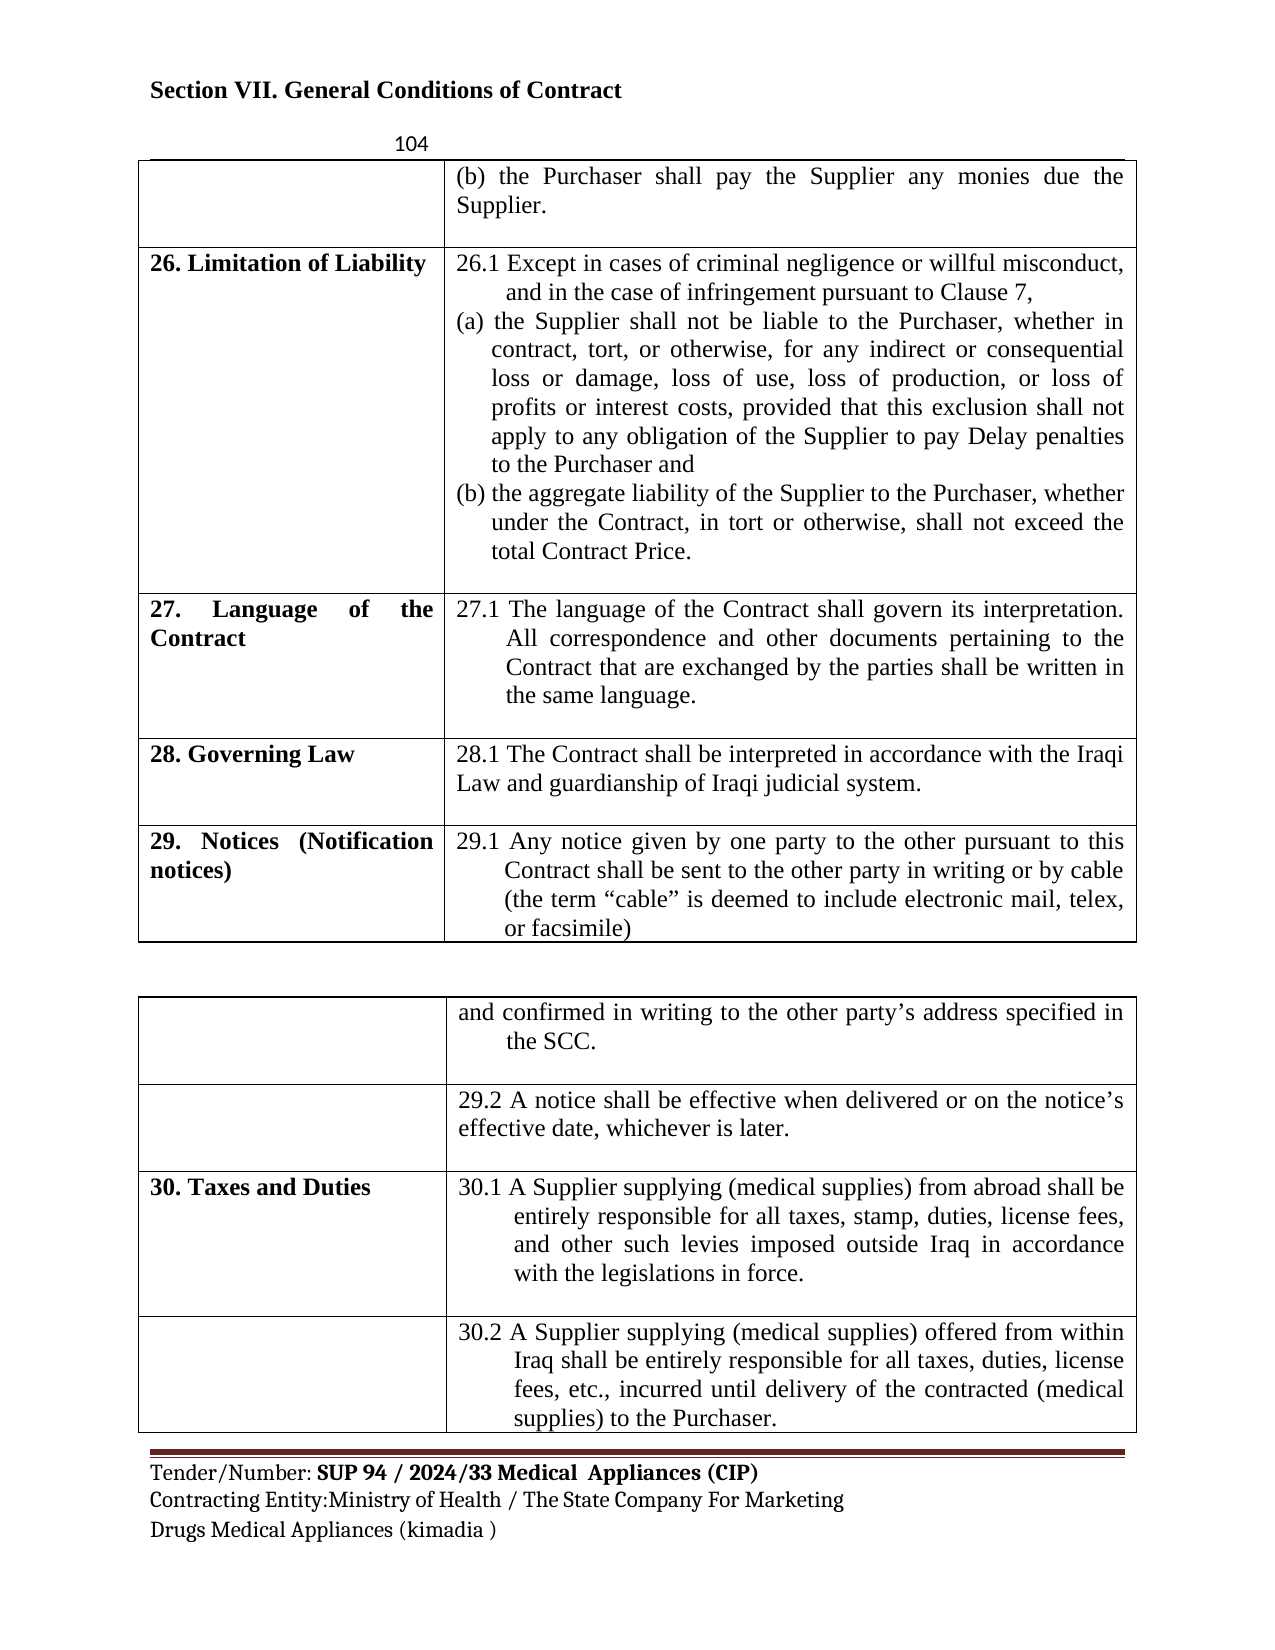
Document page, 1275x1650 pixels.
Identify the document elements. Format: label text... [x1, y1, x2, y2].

table_cell 29. Notices (Notification notices) [139, 826, 444, 941]
table_cell [139, 161, 444, 247]
table_cell 30. Taxes and Duties [139, 1172, 446, 1316]
table_cell 26. Limitation of Liability [139, 248, 444, 593]
table_cell 27.1 The language of the Contract shall govern its interpretation. All correspondence and other documents pertaining to the Contract that are exchanged by the parties shall be written in the same language. [445, 594, 1136, 738]
table_cell 27. Language of the Contract [139, 594, 444, 738]
table_header [139, 998, 446, 1084]
table_cell 28.1 The Contract shall be interpreted in accordance with the Iraqi Law and guardianship of Iraqi judicial system. [445, 739, 1136, 825]
table_cell 30.1 A Supplier supplying (medical supplies) from abroad shall be entirely responsible for all taxes, stamp, duties, license fees, and other such levies imposed outside Iraq in accordance with the legislations in force. [447, 1172, 1136, 1316]
table_cell 28. Governing Law [139, 739, 444, 825]
table_header and confirmed in writing to the other party’s address specified in the SCC. [447, 998, 1136, 1084]
table_cell 29.1 Any notice given by one party to the other pursuant to this Contract shall be sent to the other party in writing or by cable (the term “cable” is deemed to include electronic mail, telex, or facsimile) [445, 826, 1136, 941]
table_cell [139, 1085, 446, 1171]
table_cell 26.1 Except in cases of criminal negligence or willful misconduct, and in the case of infringement pursuant to Clause 7, (a) the Supplier shall not be liable to the Purchaser, whether in contract, tort, or otherwise, for any indirect or consequential loss or damage, loss of use, loss of production, or loss of profits or interest costs, provided that this exclusion shall not apply to any obligation of the Supplier to pay Delay penalties to the Purchaser and (b) the aggregate liability of the Supplier to the Purchaser, whether under the Contract, in tort or otherwise, shall not exceed the total Contract Price. [445, 248, 1136, 593]
table_cell [139, 1317, 446, 1432]
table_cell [445, 161, 1136, 247]
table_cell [447, 1317, 1136, 1432]
table_cell 29.2 A notice shall be effective when delivered or on the notice’s effective date, whichever is later. [447, 1085, 1136, 1171]
